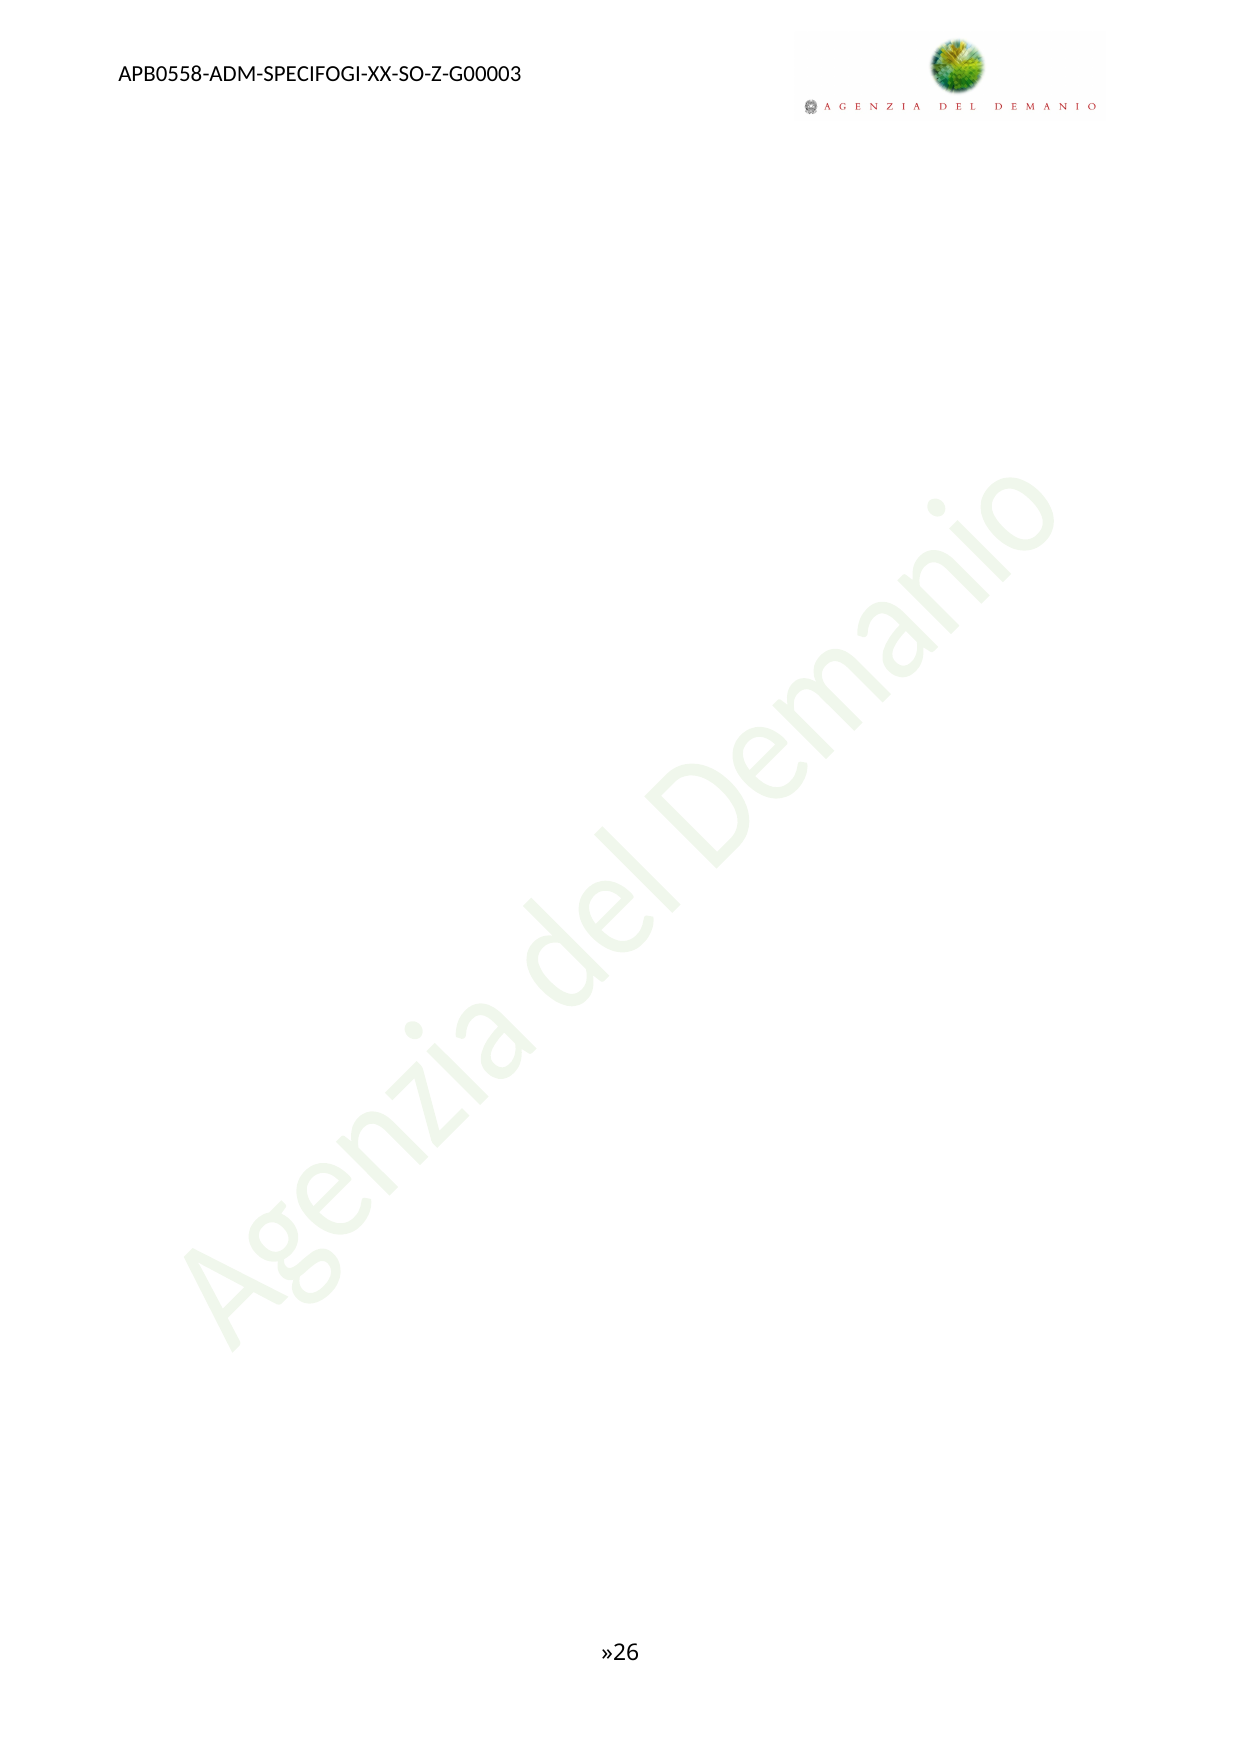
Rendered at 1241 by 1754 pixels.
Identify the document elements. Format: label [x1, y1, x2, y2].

picture [794, 31, 1106, 121]
